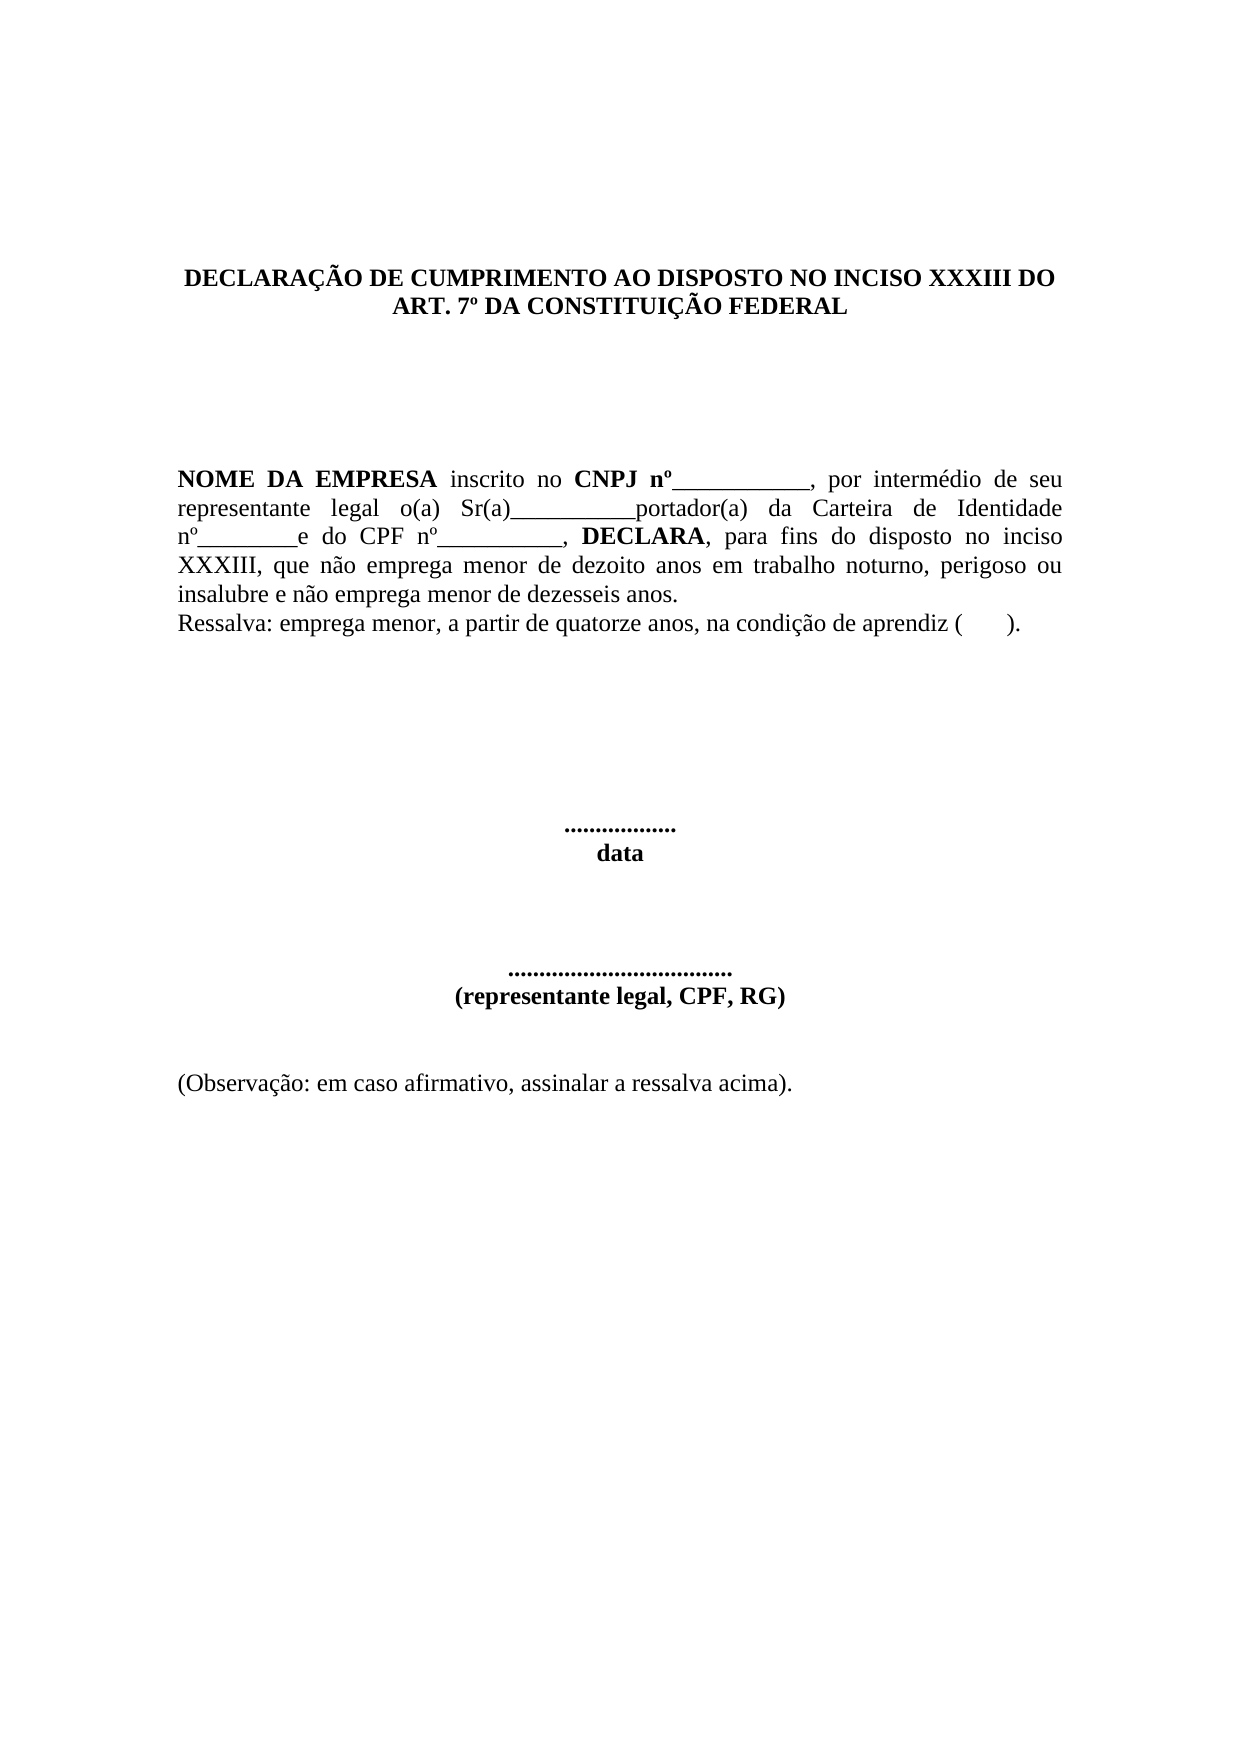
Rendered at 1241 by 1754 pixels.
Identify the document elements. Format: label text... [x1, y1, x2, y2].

text data [177, 838, 1063, 866]
subtitle DECLARAÇÃO DE CUMPRIMENTO AO DISPOSTO NO INCISO XXXIII DO ART. 7º DA CONSTITUIÇÃO FEDERAL [177, 263, 1063, 320]
text NOME DA EMPRESA inscrito no CNPJ nº___________, por intermédio de seu representante legal o(a) Sr(a)__________portador(a) da Carteira de Identidade nº________e do CPF nº__________, DECLARA, para fins do disposto no inciso XXXIII, que não emprega menor de dezoito anos em trabalho noturno, perigoso ou insalubre e não emprega menor de dezesseis anos. [177, 464, 1063, 608]
text .................................... [177, 953, 1063, 981]
text (representante legal, CPF, RG) [177, 981, 1063, 1010]
text .................. [177, 809, 1063, 838]
text (Observação: em caso afirmativo, assinalar a ressalva acima). [177, 1068, 1063, 1096]
text Ressalva: emprega menor, a partir de quatorze anos, na condição de aprendiz ( ). [177, 608, 1063, 636]
